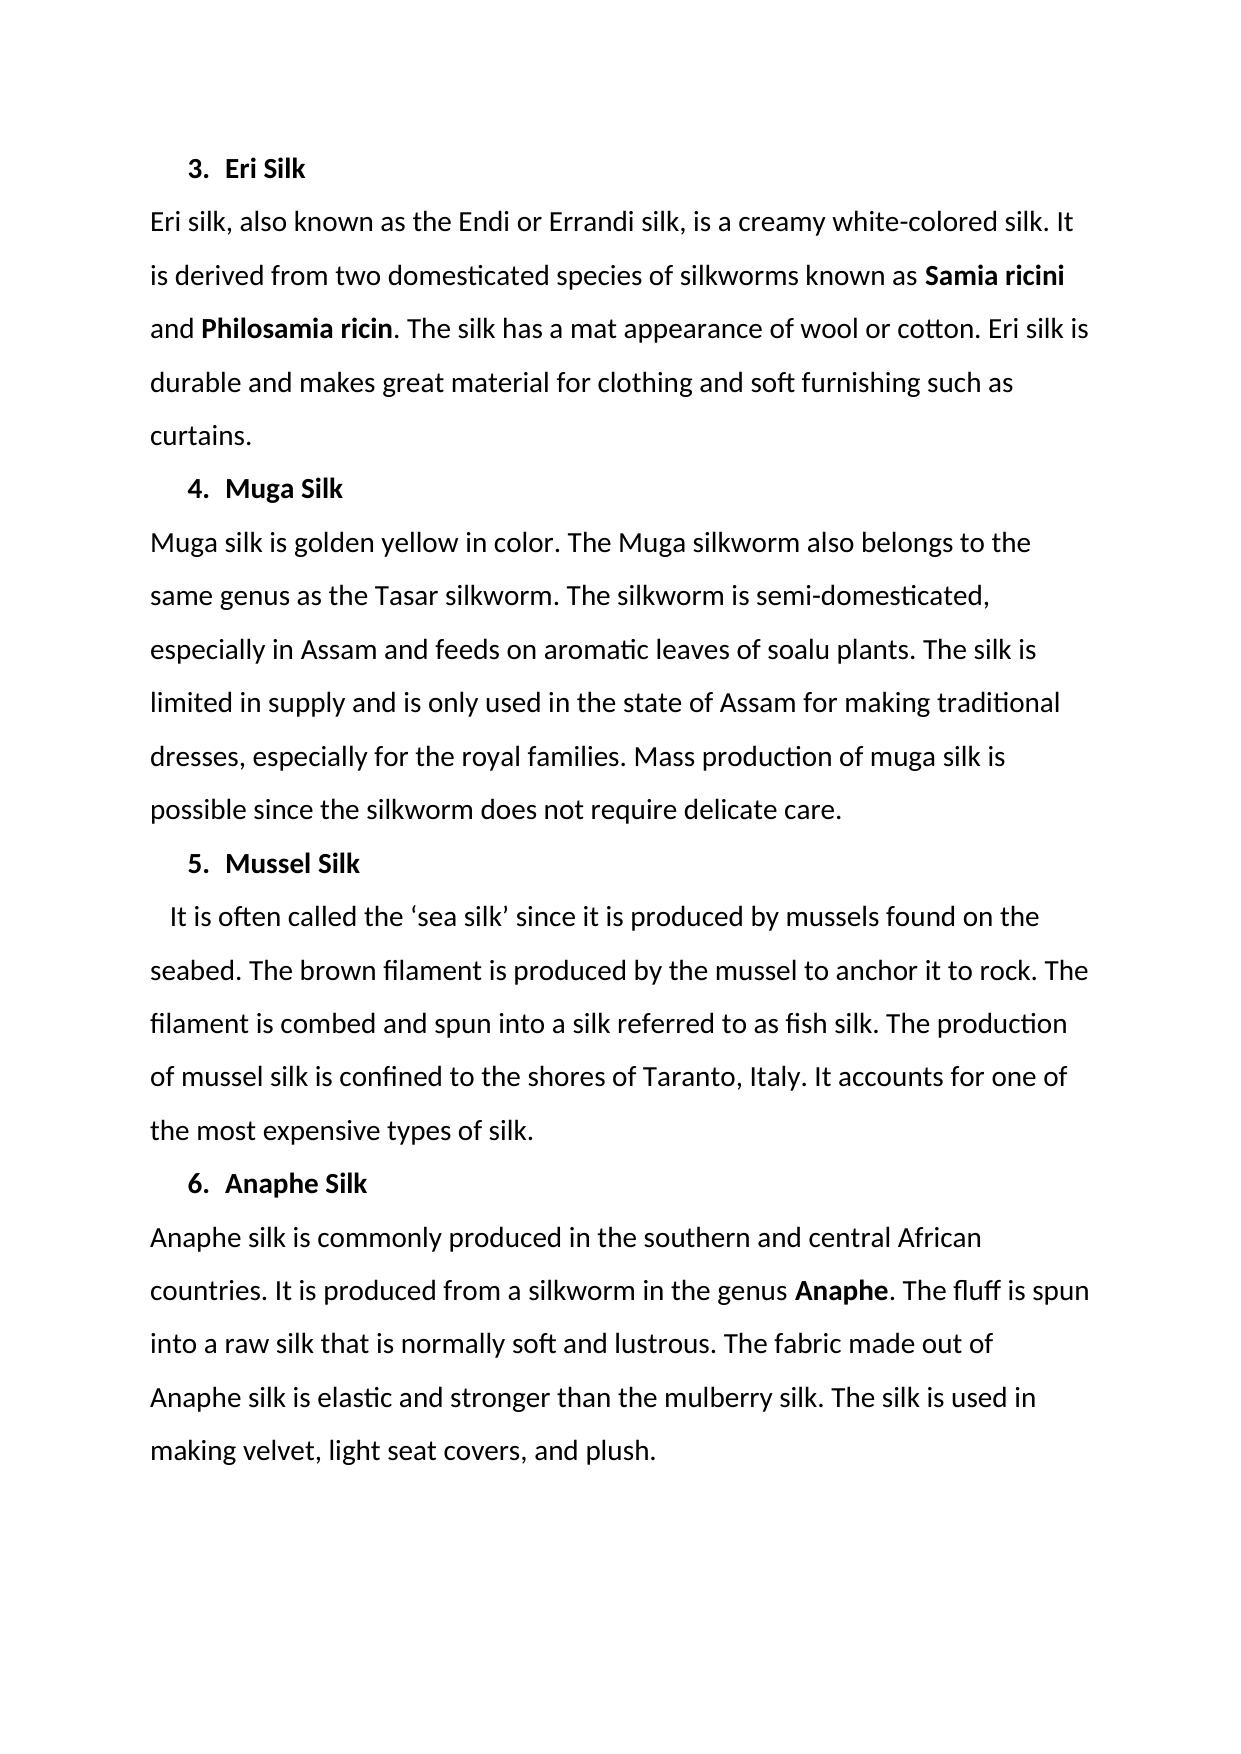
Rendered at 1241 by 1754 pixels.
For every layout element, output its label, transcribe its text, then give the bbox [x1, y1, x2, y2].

text It is often called the ‘sea silk’ since it is produced by mussels found on the seabed. The brown filament is produced by the mussel to anchor it to rock. The filament is combed and spun into a silk referred to as fish silk. The production of mussel silk is confined to the shores of Taranto, Italy. It accounts for one of the most expensive types of silk. [150, 898, 1090, 1147]
text Muga silk is golden yellow in color. The Muga silkworm also belongs to the same genus as the Tasar silkworm. The silkworm is semi-domesticated, especially in Assam and feeds on aromatic leaves of soalu plants. The silk is limited in supply and is only used in the state of Assam for making traditional dresses, especially for the royal families. Mass production of muga silk is possible since the silkworm does not require delicate care. [150, 524, 1090, 827]
text Eri silk, also known as the Endi or Errandi silk, is a creamy white-colored silk. It is derived from two domesticated species of silkworms known as Samia ricini and Philosamia ricin. The silk has a mat appearance of wool or cotton. Eri silk is durable and makes great material for clothing and soft furnishing such as curtains. [150, 203, 1090, 453]
list Mussel Silk [187, 845, 1090, 880]
text Anaphe silk is commonly produced in the southern and central African countries. It is produced from a silkworm in the genus Anaphe. The fluff is spun into a raw silk that is normally soft and lustrous. The fabric made out of Anaphe silk is elastic and stronger than the mulberry silk. The silk is used in making velvet, light seat covers, and plush. [150, 1219, 1090, 1468]
list Anaphe Silk [187, 1165, 1090, 1201]
list Eri Silk [187, 150, 1090, 186]
list Muga Silk [187, 471, 1090, 506]
